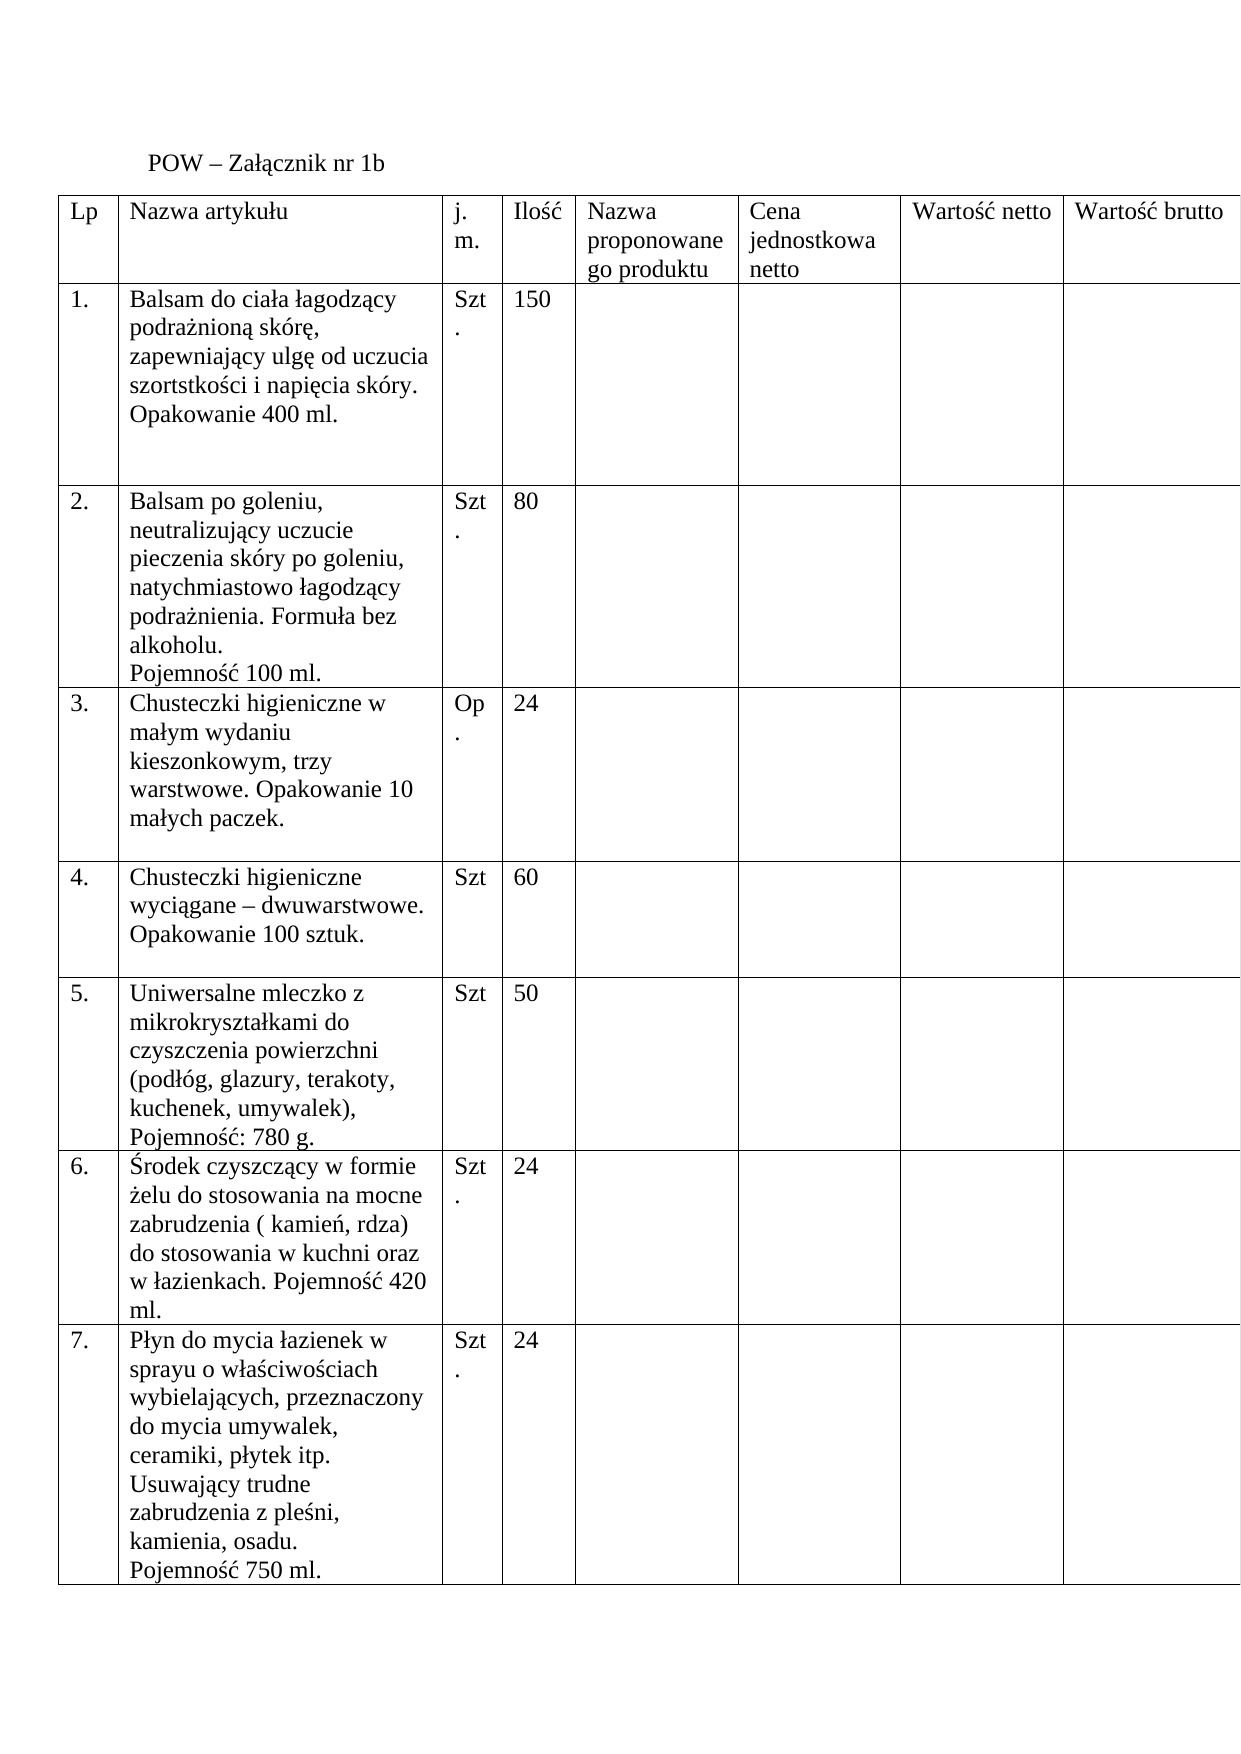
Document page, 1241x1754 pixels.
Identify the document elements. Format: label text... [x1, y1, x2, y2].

table_header Wartość netto [901, 196, 1063, 283]
table_cell 150 [503, 284, 575, 485]
table_cell [901, 978, 1063, 1150]
table_cell [901, 1325, 1063, 1584]
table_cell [119, 1325, 442, 1584]
table_cell [739, 486, 900, 687]
table_cell [576, 284, 738, 485]
table_header Cena jednostkowa netto [739, 196, 900, 283]
table_header Lp [59, 196, 118, 283]
table_cell Szt. [443, 284, 502, 485]
table_cell [739, 1325, 900, 1584]
table_cell [1064, 284, 1240, 485]
table_cell Op. [443, 688, 502, 861]
table_cell 60 [503, 862, 575, 977]
table_cell Chusteczki higieniczne wyciągane – dwuwarstwowe. Opakowanie 100 sztuk. [119, 862, 442, 977]
table_cell [901, 486, 1063, 687]
table_cell Szt [443, 862, 502, 977]
table_cell [1064, 1151, 1240, 1324]
text POW – Załącznik nr 1b [148, 148, 1093, 176]
table_cell 1. [59, 284, 118, 485]
table_cell [576, 688, 738, 861]
table_cell Szt. [443, 1151, 502, 1324]
table_cell [576, 486, 738, 687]
table_cell Szt [443, 978, 502, 1150]
table_cell 24 [503, 688, 575, 861]
table_header Wartość brutto [1064, 196, 1240, 283]
table_cell Środek czyszczący w formie żelu do stosowania na mocne zabrudzenia ( kamień, rdza) do stosowania w kuchni oraz w łazienkach. Pojemność 420 ml. [119, 1151, 442, 1324]
table_cell 24 [503, 1325, 575, 1584]
table_cell Balsam po goleniu, neutralizujący uczucie pieczenia skóry po goleniu, natychmiastowo łagodzący podrażnienia. Formuła bez alkoholu. Pojemność 100 ml. [119, 486, 442, 687]
table_cell Balsam do ciała łagodzący podrażnioną skórę, zapewniający ulgę od uczucia szortstkości i napięcia skóry. Opakowanie 400 ml. [119, 284, 442, 485]
table_cell [739, 978, 900, 1150]
table_cell [576, 862, 738, 977]
table_header Nazwa proponowanego produktu [576, 196, 738, 283]
table_cell [1064, 688, 1240, 861]
table_cell [739, 1151, 900, 1324]
table_header Ilość [503, 196, 575, 283]
table_cell [739, 284, 900, 485]
table_header j. m. [443, 196, 502, 283]
table_cell 24 [503, 1151, 575, 1324]
table_cell 80 [503, 486, 575, 687]
table_cell [576, 1151, 738, 1324]
table_cell 7. [59, 1325, 118, 1584]
table_cell [576, 1325, 738, 1584]
table_cell [1064, 486, 1240, 687]
table_cell [901, 1151, 1063, 1324]
table_cell 2. [59, 486, 118, 687]
table_cell Chusteczki higieniczne w małym wydaniu kieszonkowym, trzy warstwowe. Opakowanie 10 małych paczek. [119, 688, 442, 861]
table_cell [739, 862, 900, 977]
table_cell [901, 688, 1063, 861]
table_cell 4. [59, 862, 118, 977]
table_cell [576, 978, 738, 1150]
table_cell 3. [59, 688, 118, 861]
table_cell 5. [59, 978, 118, 1150]
table_cell 50 [503, 978, 575, 1150]
table_cell Szt. [443, 1325, 502, 1584]
table_cell [1064, 978, 1240, 1150]
table_cell [901, 862, 1063, 977]
table_cell [901, 284, 1063, 485]
table_cell Szt. [443, 486, 502, 687]
table_cell 6. [59, 1151, 118, 1324]
table_cell [1064, 862, 1240, 977]
table_header Nazwa artykułu [119, 196, 442, 283]
table_cell [1064, 1325, 1240, 1584]
table_cell Uniwersalne mleczko z mikrokryształkami do czyszczenia powierzchni (podłóg, glazury, terakoty, kuchenek, umywalek), Pojemność: 780 g. [119, 978, 442, 1150]
table_cell [739, 688, 900, 861]
